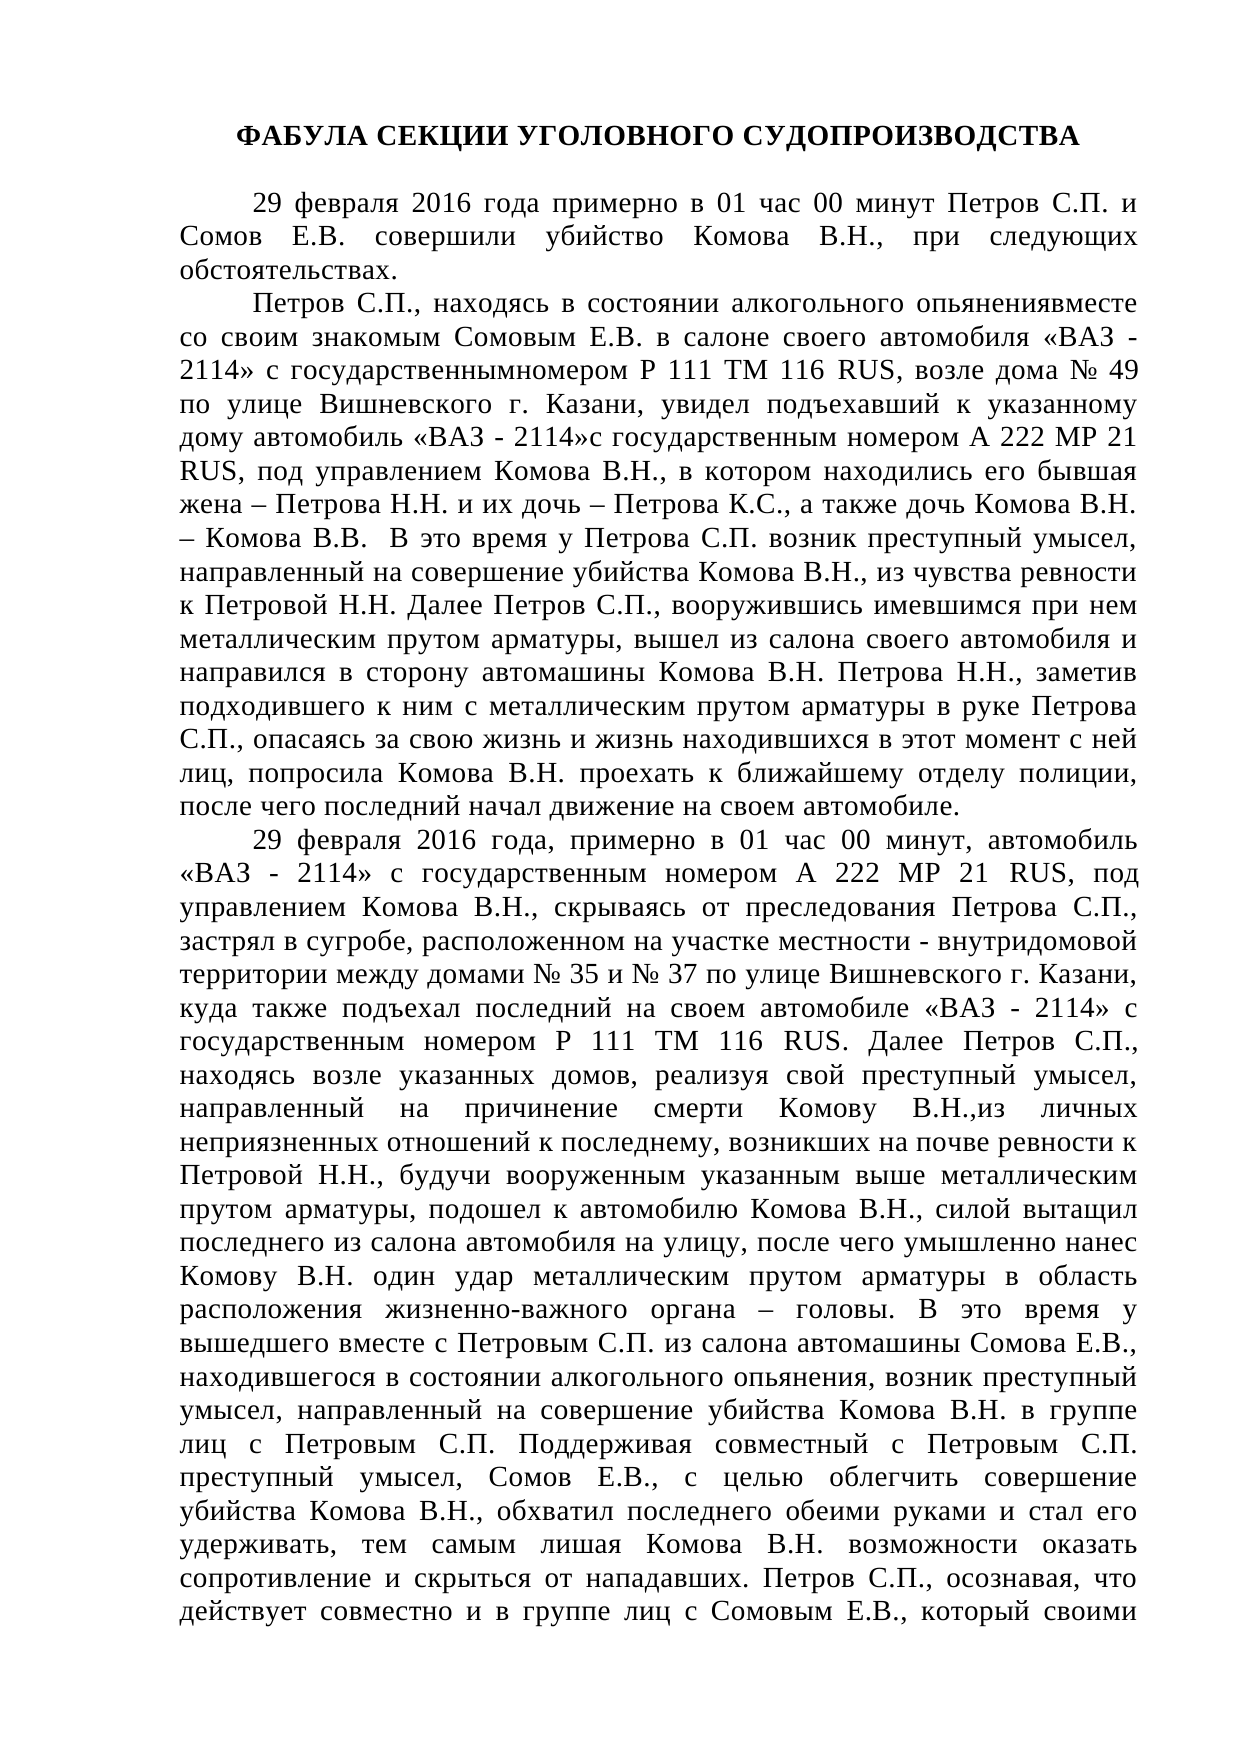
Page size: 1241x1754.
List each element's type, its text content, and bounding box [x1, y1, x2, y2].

text 29 февраля 2016 года примерно в 01 час 00 минут Петров С.П. и Сомов Е.В. совершили убийство Комова В.Н., при следующих обстоятельствах. [179, 185, 1139, 286]
text ФАБУЛА СЕКЦИИ УГОЛОВНОГО СУДОПРОИЗВОДСТВА [177, 118, 1139, 152]
text Петров С.П., находясь в состоянии алкогольного опьянениявместе со своим знакомым Сомовым Е.В. в салоне своего автомобиля «ВАЗ - 2114» с государственнымномером Р 111 ТМ 116 RUS, возле дома № 49 по улице Вишневского г. Казани, увидел подъехавший к указанному дому автомобиль «ВАЗ - 2114»с государственным номером А 222 МР 21 RUS, под управлением Комова В.Н., в котором находились его бывшая жена – Петрова Н.Н. и их дочь – Петрова К.С., а также дочь Комова В.Н. – Комова В.В. В это время у Петрова С.П. возник преступный умысел, направленный на совершение убийства Комова В.Н., из чувства ревности к Петровой Н.Н. Далее Петров С.П., вооружившись имевшимся при нем металлическим прутом арматуры, вышел из салона своего автомобиля и направился в сторону автомашины Комова В.Н. Петрова Н.Н., заметив подходившего к ним с металлическим прутом арматуры в руке Петрова С.П., опасаясь за свою жизнь и жизнь находившихся в этот момент с ней лиц, попросила Комова В.Н. проехать к ближайшему отделу полиции, после чего последний начал движение на своем автомобиле. [179, 286, 1139, 822]
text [179, 822, 1139, 1627]
